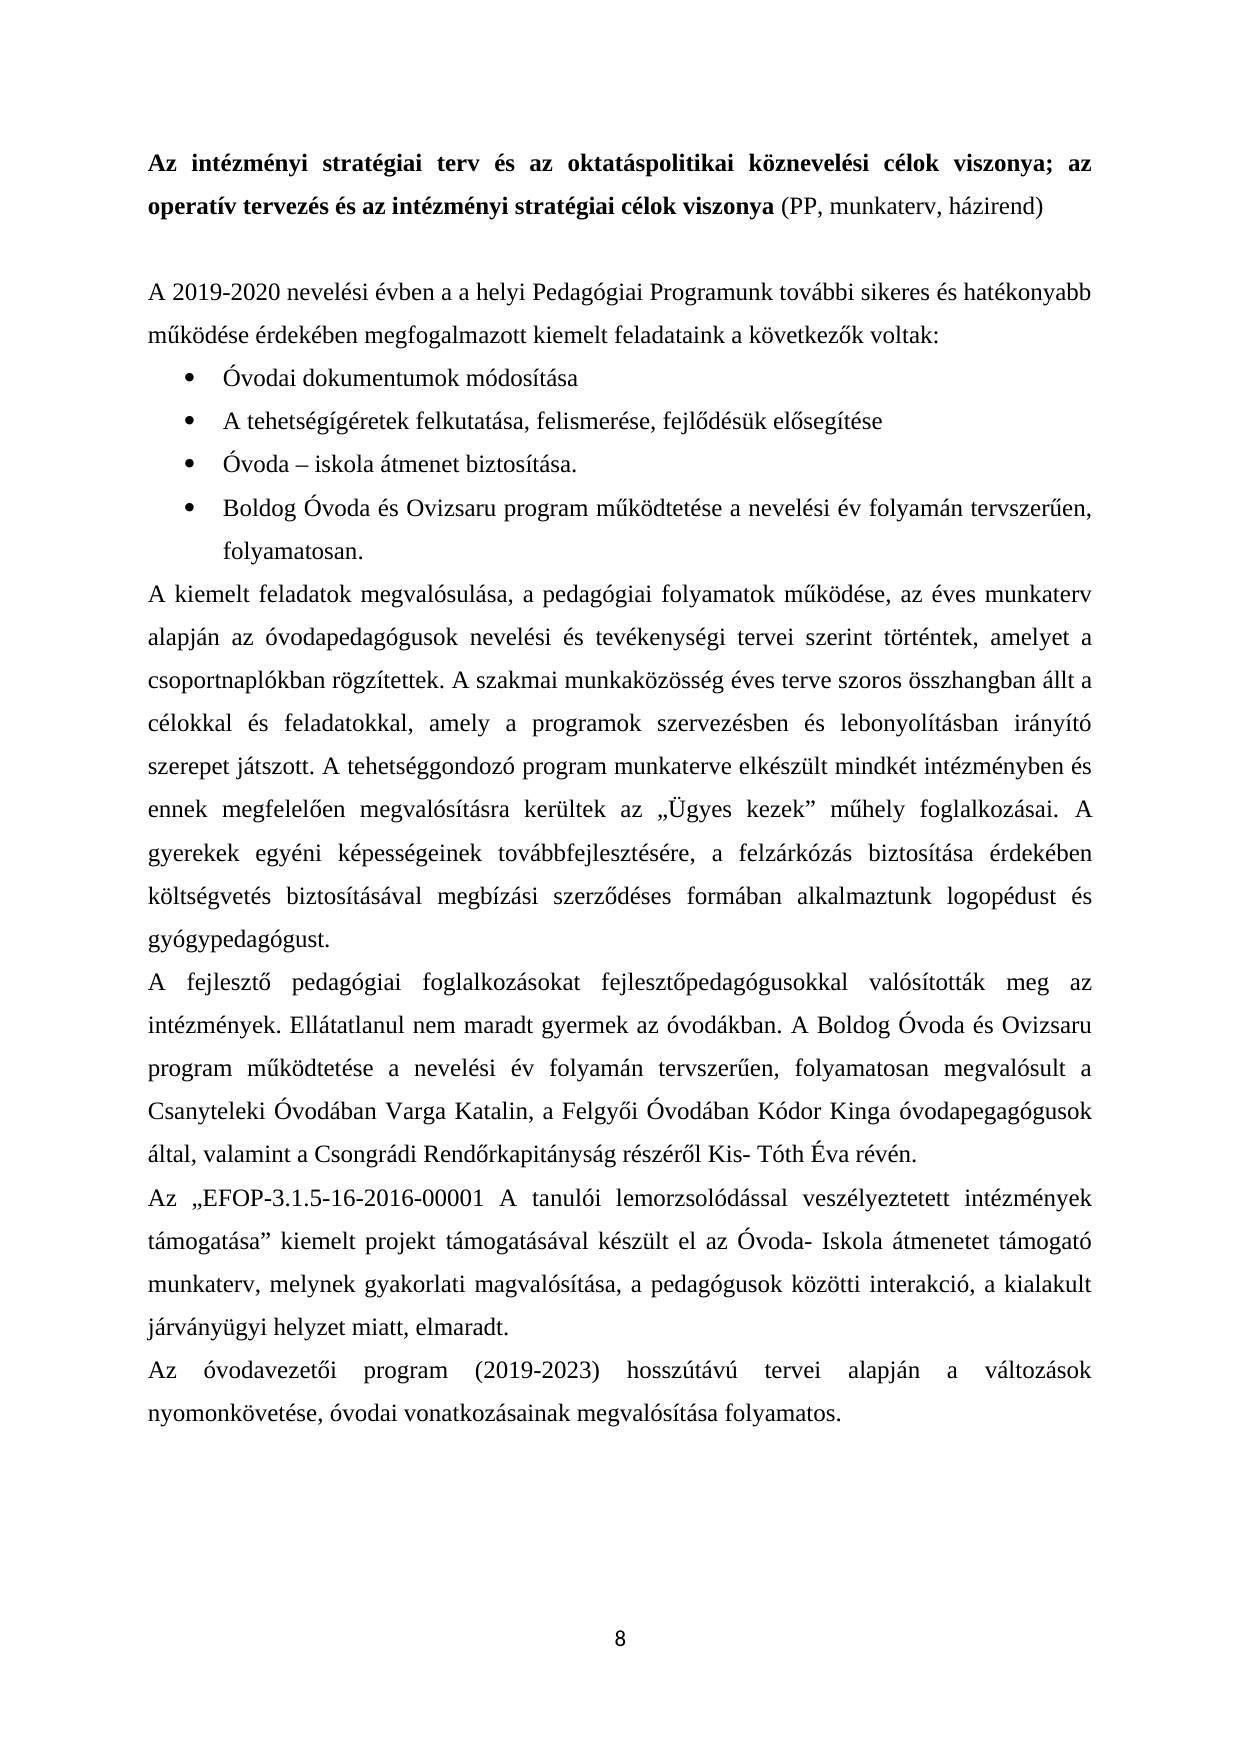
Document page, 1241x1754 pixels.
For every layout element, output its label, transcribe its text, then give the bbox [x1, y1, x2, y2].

list Óvodai dokumentumok módosítása [185, 363, 1093, 392]
text A kiemelt feladatok megvalósulása, a pedagógiai folyamatok működése, az éves munkaterv alapján az óvodapedagógusok nevelési és tevékenységi tervei szerint történtek, amelyet a csoportnaplókban rögzítettek. A szakmai munkaközösség éves terve szoros összhangban állt a célokkal és feladatokkal, amely a programok szervezésben és lebonyolításban irányító szerepet játszott. A tehetséggondozó program munkaterve elkészült mindkét intézményben és ennek megfelelően megvalósításra kerültek az „Ügyes kezek” műhely foglalkozásai. A gyerekek egyéni képességeinek továbbfejlesztésére, a felzárkózás biztosítása érdekében költségvetés biztosításával megbízási szerződéses formában alkalmaztunk logopédust és gyógypedagógust. [148, 579, 1093, 953]
text A 2019-2020 nevelési évben a a helyi Pedagógiai Programunk további sikeres és hatékonyabb működése érdekében megfogalmazott kiemelt feladataink a következők voltak: [148, 277, 1093, 349]
text A fejlesztő pedagógiai foglalkozásokat fejlesztőpedagógusokkal valósították meg az intézmények. Ellátatlanul nem maradt gyermek az óvodákban. A Boldog Óvoda és Ovizsaru program működtetése a nevelési év folyamán tervszerűen, folyamatosan megvalósult a Csanyteleki Óvodában Varga Katalin, a Felgyői Óvodában Kódor Kinga óvodapegagógusok által, valamint a Csongrádi Rendőrkapitányság részéről Kis- Tóth Éva révén. [148, 967, 1093, 1168]
text Az „EFOP-3.1.5-16-2016-00001 A tanulói lemorzsolódással veszélyeztetett intézmények támogatása” kiemelt projekt támogatásával készült el az Óvoda- Iskola átmenetet támogató munkaterv, melynek gyakorlati magvalósítása, a pedagógusok közötti interakció, a kialakult járványügyi helyzet miatt, elmaradt. [148, 1183, 1093, 1341]
text Az intézményi stratégiai terv és az oktatáspolitikai köznevelési célok viszonya; az operatív tervezés és az intézményi stratégiai célok viszonya (PP, munkaterv, házirend) [148, 148, 1093, 219]
text Az óvodavezetői program (2019-2023) hosszútávú tervei alapján a változások nyomonkövetése, óvodai vonatkozásainak megvalósítása folyamatos. [148, 1355, 1093, 1427]
list A tehetségígéretek felkutatása, felismerése, fejlődésük elősegítése [185, 406, 1093, 435]
list Boldog Óvoda és Ovizsaru program működtetése a nevelési év folyamán tervszerűen, folyamatosan. [185, 493, 1093, 564]
list Óvoda – iskola átmenet biztosítása. [185, 449, 1093, 478]
